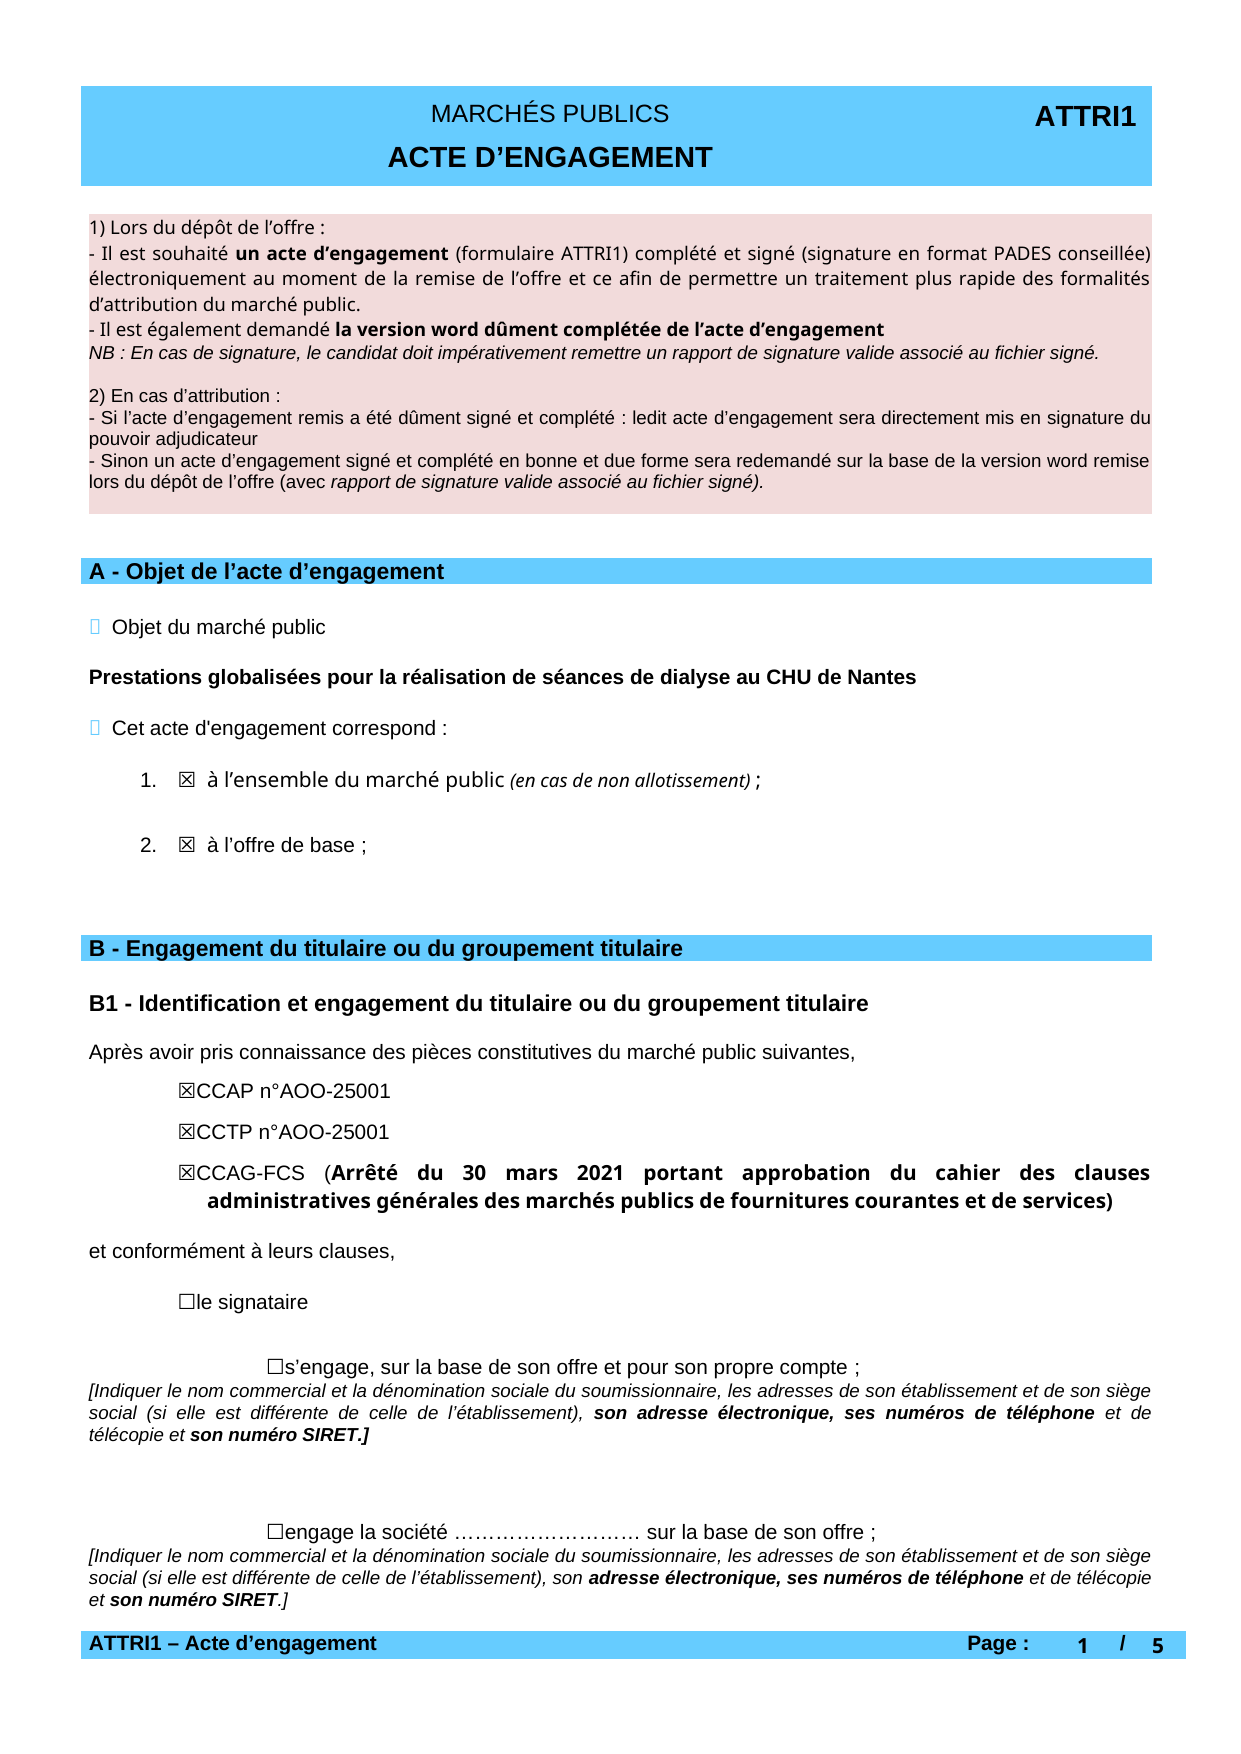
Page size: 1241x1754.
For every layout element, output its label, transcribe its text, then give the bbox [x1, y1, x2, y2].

table_header B - Engagement du titulaire ou du groupement titulaire [81, 935, 1152, 961]
text s’engage, sur la base de son offre et pour son propre compte ; [266, 1352, 1152, 1380]
table_header ATTRI1 [1019, 86, 1152, 186]
list à l’ensemble du marché public (en cas de non allotissement) ; [140, 765, 1152, 793]
text NB : En cas de signature, le candidat doit impérativement remettre un rapport de signature valide associé au fichier signé. [89, 342, 1152, 363]
text - Il est souhaité un acte d’engagement (formulaire ATTRI1) complété et signé (signature en format PADES conseillée) électroniquement au moment de la remise de l’offre et ce afin de permettre un traitement plus rapide des formalités d’attribution du marché public. [89, 240, 1152, 316]
text - Il est également demandé la version word dûment complétée de l’acte d’engagement [89, 316, 1152, 342]
text  Objet du marché public [89, 612, 1152, 641]
list à l’offre de base ; [140, 830, 1152, 858]
text - Si l’acte d’engagement remis a été dûment signé et complété : ledit acte d’engagement sera directement mis en signature du pouvoir adjudicateur [89, 407, 1152, 450]
text  Cet acte d'engagement correspond : [89, 713, 1152, 741]
text CCTP n°AOO-25001 [177, 1117, 1152, 1146]
text engage la société ……………………… sur la base de son offre ; [266, 1517, 1152, 1545]
text CCAG-FCS (Arrêté du 30 mars 2021 portant approbation du cahier des clauses administratives générales des marchés publics de fournitures courantes et de services) [177, 1158, 1152, 1215]
text - Sinon un acte d’engagement signé et complété en bonne et due forme sera redemandé sur la base de la version word remise lors du dépôt de l’offre (avec rapport de signature valide associé au fichier signé). [89, 450, 1152, 493]
table_header MARCHéS PUBLICS ACTE D’ENGAGEMENT [81, 86, 1019, 186]
text le signataire [177, 1287, 1152, 1315]
text Prestations globalisées pour la réalisation de séances de dialyse au CHU de Nantes [89, 665, 1152, 689]
text CCAP n°AOO-25001 [177, 1076, 1152, 1105]
text [Indiquer le nom commercial et la dénomination sociale du soumissionnaire, les adresses de son établissement et de son siège social (si elle est différente de celle de l’établissement), son adresse électronique, ses numéros de téléphone et de télécopie et son numéro SIRET.] [89, 1545, 1152, 1610]
text [Indiquer le nom commercial et la dénomination sociale du soumissionnaire, les adresses de son établissement et de son siège social (si elle est différente de celle de l’établissement), son adresse électronique, ses numéros de téléphone et de télécopie et son numéro SIRET.] [89, 1380, 1152, 1445]
text et conformément à leurs clauses, [89, 1239, 1152, 1263]
subtitle B1 - Identification et engagement du titulaire ou du groupement titulaire [89, 989, 1152, 1016]
table_header A - Objet de l’acte d’engagement [81, 558, 1152, 584]
text Après avoir pris connaissance des pièces constitutives du marché public suivantes, [89, 1040, 1152, 1064]
text 1) Lors du dépôt de l’offre : [89, 214, 1152, 240]
text 2) En cas d’attribution : [89, 385, 1152, 407]
